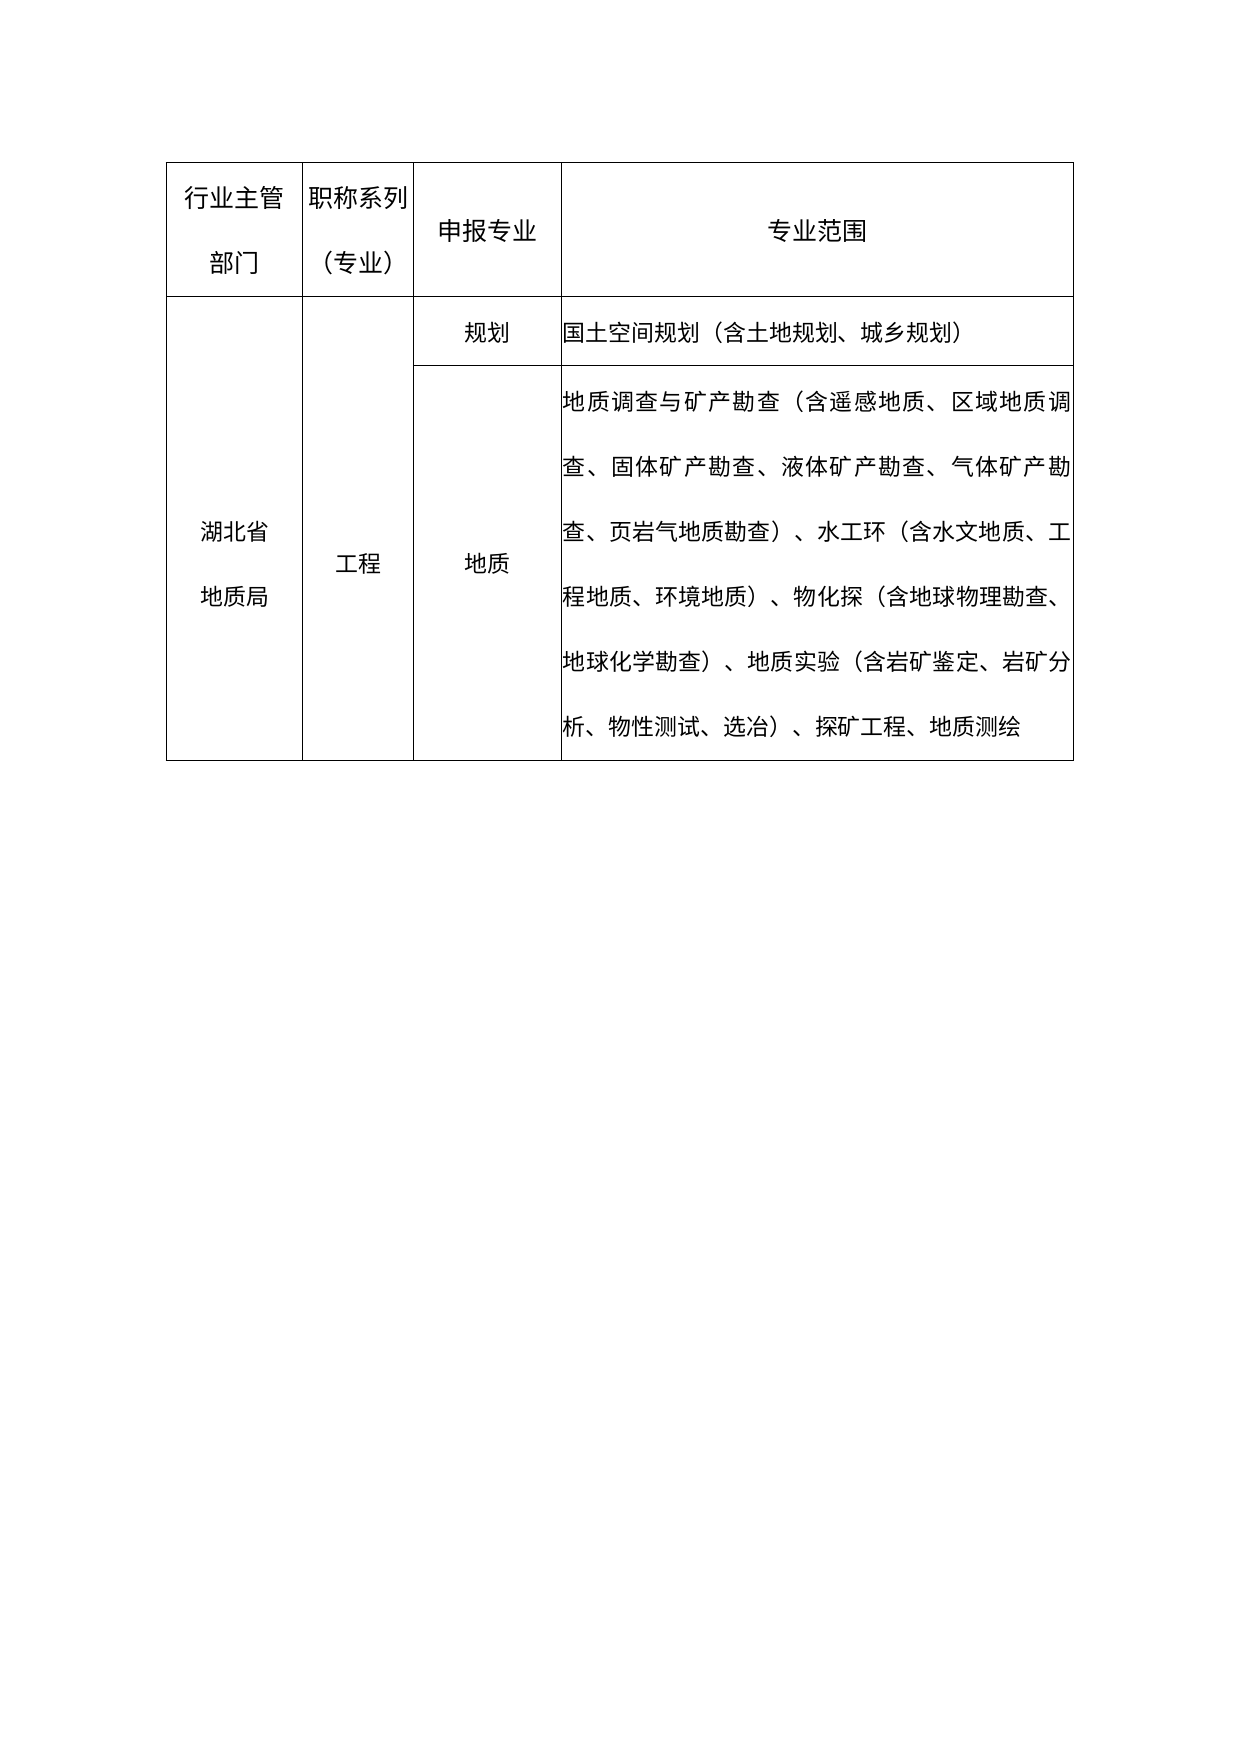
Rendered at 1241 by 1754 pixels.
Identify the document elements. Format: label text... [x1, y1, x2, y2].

table_cell 工程 [303, 365, 413, 759]
table_header 专业范围 [562, 163, 1073, 296]
table_cell 地质调查与矿产勘查（含遥感地质、区域地质调查、固体矿产勘查、液体矿产勘查、气体矿产勘查、页岩气地质勘查）、水工环（含水文地质、工程地质、环境地质）、物化探（含地球物理勘查、地球化学勘查）、地质实验（含岩矿鉴定、岩矿分析、物性测试、选冶）、探矿工程、地质测绘 [562, 366, 1073, 759]
table_cell 湖北省 地质局 [167, 365, 302, 759]
table_cell 国土空间规划（含土地规划、城乡规划） [562, 297, 1073, 365]
table_cell 规划 [414, 297, 561, 365]
table_header 申报专业 [414, 163, 561, 296]
table_cell 地质 [414, 366, 561, 759]
table_header 职称系列（专业） [303, 163, 413, 296]
table_header 行业主管 部门 [167, 163, 302, 296]
